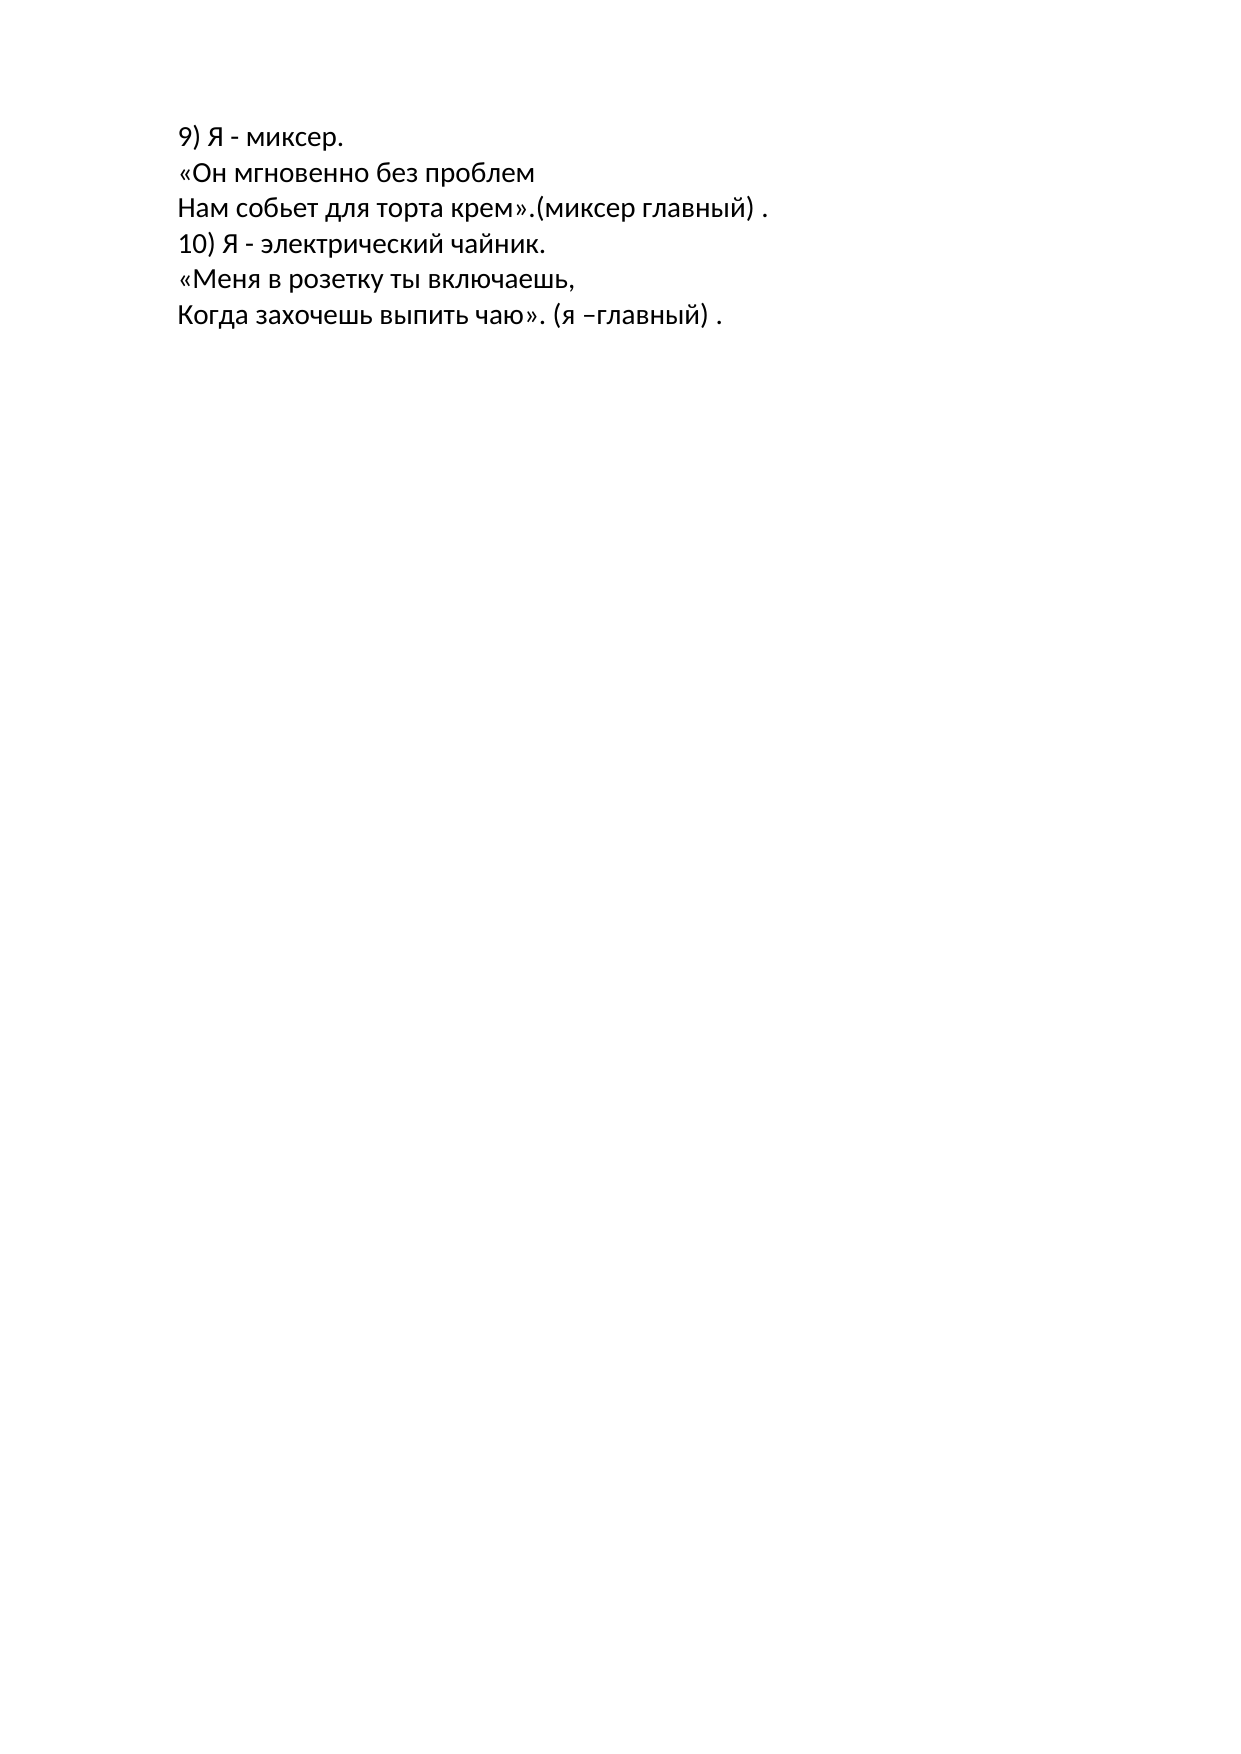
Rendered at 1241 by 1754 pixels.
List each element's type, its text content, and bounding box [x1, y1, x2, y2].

text Когда захочешь выпить чаю». (я –главный) . [177, 296, 1152, 332]
text Нам собьет для торта крем».(миксер главный) . [177, 189, 1152, 225]
text «Меня в розетку ты включаешь, [177, 261, 1152, 296]
text 10) Я - электрический чайник. [177, 225, 1152, 261]
text «Он мгновенно без проблем [177, 154, 1152, 189]
text 9) Я - миксер. [177, 118, 1152, 154]
